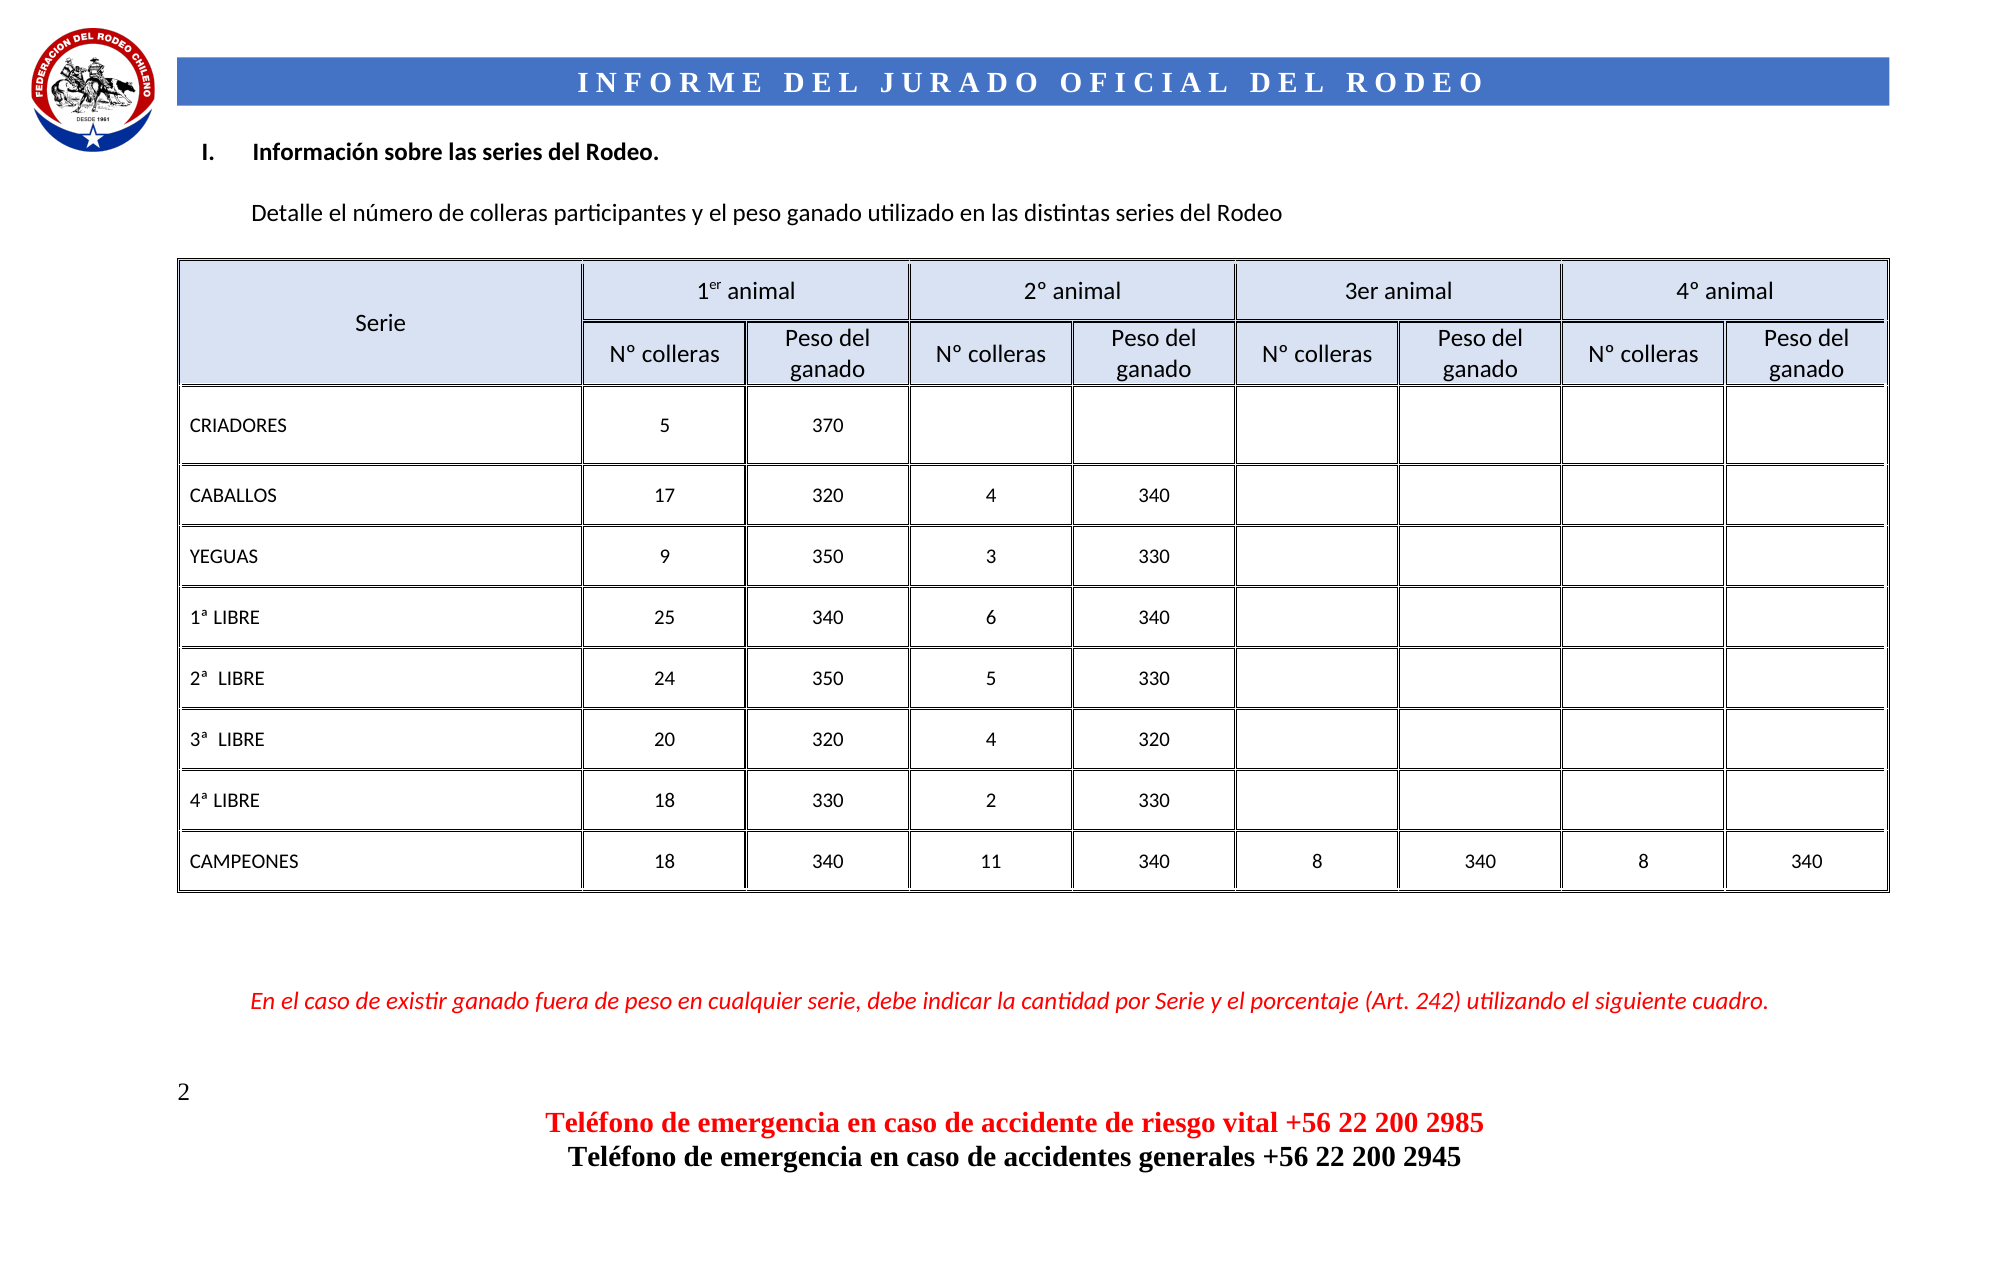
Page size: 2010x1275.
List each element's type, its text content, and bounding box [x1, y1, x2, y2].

table_cell CABALLOS [180, 463, 581, 524]
list Información sobre las series del Rodeo. [215, 136, 1890, 167]
table_cell [1727, 463, 1887, 524]
table_cell 2 [911, 771, 1071, 829]
table_cell [1237, 649, 1397, 707]
table_cell Peso del ganado [1074, 323, 1234, 383]
table_header 3er animal [1235, 259, 1562, 319]
table_cell CRIADORES [180, 384, 581, 463]
table_cell 340 [1074, 588, 1234, 646]
table_cell 340 [1074, 466, 1234, 524]
text Detalle el número de colleras participantes y el peso ganado utilizado en las distintas series del Rodeo [177, 197, 1890, 228]
table_cell 4 [911, 710, 1071, 768]
table_cell 320 [748, 710, 908, 768]
table_cell [1725, 524, 1888, 585]
table_cell 340 [1725, 829, 1888, 890]
table_cell 2ª LIBRE [178, 646, 583, 707]
table_cell 1ª LIBRE [178, 585, 583, 646]
table_header 4º animal [1562, 261, 1887, 319]
table_header 1er animal [583, 261, 909, 319]
table_cell 3 [911, 527, 1071, 585]
table_cell [1237, 588, 1397, 646]
table_cell [1400, 466, 1560, 524]
table_cell [1400, 588, 1560, 646]
table_cell CAMPEONES [178, 829, 583, 890]
table_cell 8 [1235, 829, 1399, 890]
table_cell [1400, 649, 1560, 707]
table_cell 8 [1562, 829, 1725, 890]
text En el caso de existir ganado fuera de peso en cualquier serie, debe indicar la cantidad por Serie y el porcentaje (Art. 242) utilizando el siguiente cuadro. [250, 985, 1890, 1015]
table_cell Nº colleras [1237, 323, 1397, 383]
table_cell [1563, 771, 1723, 829]
table_cell 17 [584, 466, 744, 524]
table_cell 5 [911, 649, 1071, 707]
table_cell 330 [1074, 771, 1234, 829]
table_cell [1563, 387, 1723, 463]
table_cell 4 [911, 466, 1071, 524]
table_cell 350 [748, 649, 908, 707]
table_cell Peso del ganado [748, 323, 908, 383]
table_cell 340 [748, 588, 908, 646]
table_cell [911, 387, 1071, 463]
table_cell 3ª LIBRE [178, 707, 583, 768]
table_cell 320 [1074, 710, 1234, 768]
table_cell 20 [584, 710, 744, 768]
table_cell 6 [911, 588, 1071, 646]
table_cell [1237, 466, 1397, 524]
table_cell [1074, 387, 1234, 463]
table_cell Nº colleras [1563, 323, 1723, 383]
table_cell [1400, 710, 1560, 768]
table_cell [1727, 384, 1887, 463]
table_cell 330 [1074, 649, 1234, 707]
table_cell [1400, 387, 1560, 463]
table_cell 25 [584, 588, 744, 646]
table_cell [1563, 588, 1723, 646]
table_cell 9 [584, 527, 744, 585]
table_cell [1725, 707, 1888, 768]
picture [31, 28, 155, 152]
table_cell [1725, 646, 1888, 707]
table_cell 18 [583, 832, 746, 890]
table_cell 320 [748, 466, 908, 524]
table_cell [1563, 710, 1723, 768]
table_cell Peso del ganado [1725, 319, 1888, 383]
table_cell 330 [748, 771, 908, 829]
table_cell 340 [746, 832, 909, 890]
table_cell Peso del ganado [1400, 323, 1560, 383]
table_cell [1725, 768, 1888, 829]
table_cell 4ª LIBRE [178, 768, 583, 829]
table_cell 370 [748, 387, 908, 463]
table_cell Nº colleras [911, 323, 1071, 383]
table_cell 340 [1072, 832, 1235, 890]
table_cell [1563, 649, 1723, 707]
table_cell 350 [748, 527, 908, 585]
table_cell [1563, 466, 1723, 524]
table_cell YEGUAS [178, 524, 583, 585]
table_cell 340 [1399, 829, 1562, 890]
table_cell [1237, 710, 1397, 768]
table_cell 330 [1074, 527, 1234, 585]
table_cell Nº colleras [584, 323, 744, 383]
table_cell [1237, 387, 1397, 463]
table_cell 18 [584, 771, 744, 829]
table_cell [1725, 585, 1888, 646]
table_cell 5 [584, 387, 744, 463]
table_cell [1400, 771, 1560, 829]
table_cell [1237, 771, 1397, 829]
table_header 2º animal [909, 261, 1235, 319]
table_cell 24 [584, 649, 744, 707]
table_cell [1237, 527, 1397, 585]
table_cell [1563, 527, 1723, 585]
table_cell 11 [909, 832, 1072, 890]
table_header Serie [178, 259, 583, 383]
table_cell [1400, 527, 1560, 585]
